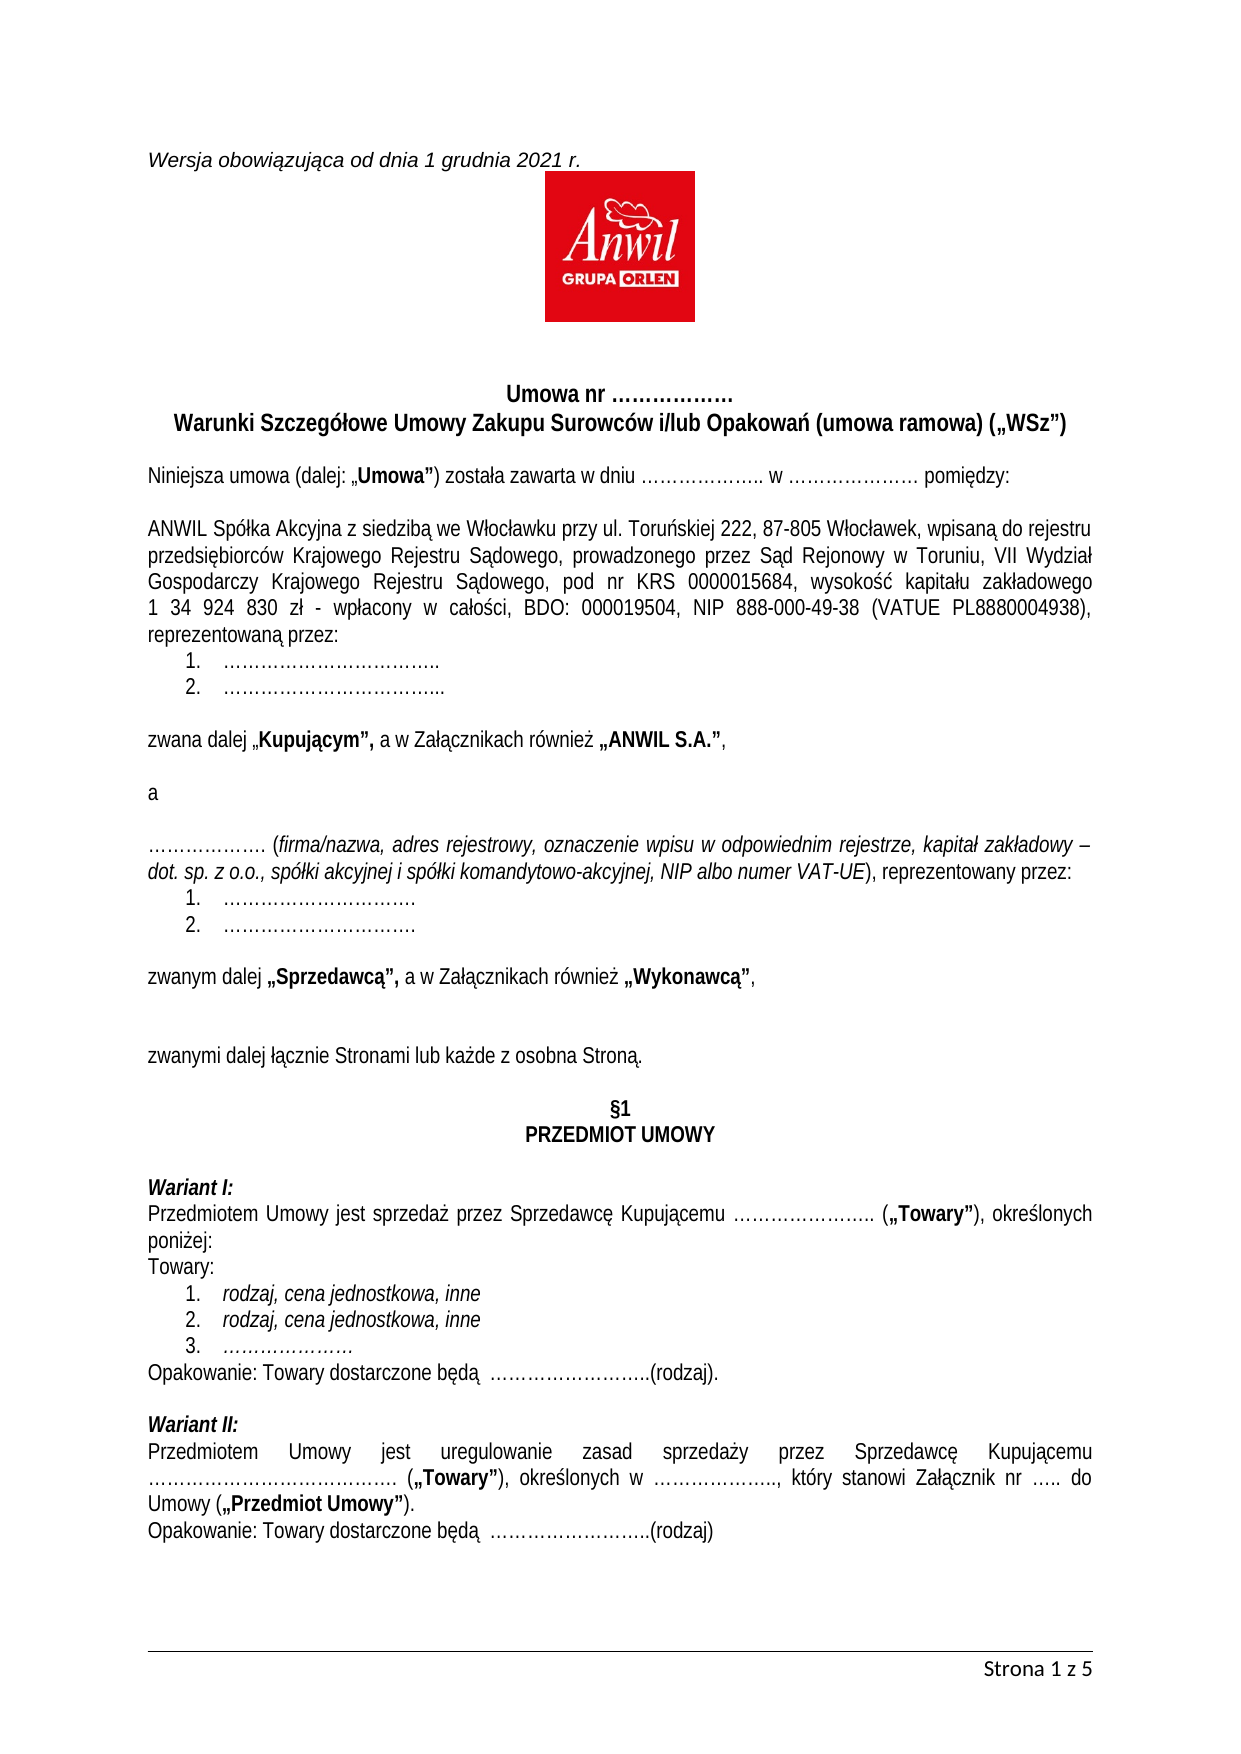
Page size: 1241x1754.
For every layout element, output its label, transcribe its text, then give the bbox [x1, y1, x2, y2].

text zwana dalej „Kupującym”, a w Załącznikach również „ANWIL S.A.”, [148, 726, 1093, 752]
text Przedmiotem Umowy jest sprzedaż przez Sprzedawcę Kupującemu ………………….. („Towary”), określonych poniżej: [148, 1200, 1093, 1253]
text Opakowanie: Towary dostarczone będą ……………………..(rodzaj). [148, 1358, 1093, 1385]
text Umowa nr ……………… [148, 379, 1093, 407]
list ……………………………... [185, 673, 1093, 700]
text a [148, 779, 1093, 805]
text ANWIL Spółka Akcyjna z siedzibą we Włocławku przy ul. Toruńskiej 222, 87-805 Włocławek, wpisaną do rejestru przedsiębiorców Krajowego Rejestru Sądowego, prowadzonego przez Sąd Rejonowy w Toruniu, VII Wydział Gospodarczy Krajowego Rejestru Sądowego, pod nr KRS 0000015684, wysokość kapitału zakładowego 1 34 924 830 zł - wpłacony w całości, BDO: 000019504, NIP 888-000-49-38 (VATUE PL8880004938), reprezentowaną przez: [148, 515, 1093, 647]
text PRZEDMIOT UMOWY [148, 1121, 1093, 1148]
list ………………… [185, 1332, 1093, 1358]
text ………………. (firma/nazwa, adres rejestrowy, oznaczenie wpisu w odpowiednim rejestrze, kapitał zakładowy – dot. sp. z o.o., spółki akcyjnej i spółki komandytowo-akcyjnej, NIP albo numer VAT-UE), reprezentowany przez: [148, 831, 1093, 884]
text Warunki Szczegółowe Umowy Zakupu Surowców i/lub Opakowań (umowa ramowa) („WSz”) [148, 407, 1093, 436]
text Przedmiotem Umowy jest uregulowanie zasad sprzedaży przez Sprzedawcę Kupującemu …………………………………. („Towary”), określonych w ……………….., który stanowi Załącznik nr ….. do Umowy („Przedmiot Umowy”). [148, 1438, 1093, 1517]
text Wariant I: [148, 1174, 1093, 1200]
text zwanym dalej „Sprzedawcą”, a w Załącznikach również „Wykonawcą”, [148, 963, 1093, 989]
list rodzaj, cena jednostkowa, inne [185, 1306, 1093, 1332]
list …………………………….. [185, 647, 1093, 673]
list …………………………. [185, 884, 1093, 911]
text Niniejsza umowa (dalej: „Umowa”) została zawarta w dniu ……………….. w ………………… pomiędzy: [148, 462, 1093, 489]
list rodzaj, cena jednostkowa, inne [185, 1279, 1093, 1306]
picture [545, 171, 695, 322]
text Wariant II: [148, 1411, 1093, 1438]
list …………………………. [185, 911, 1093, 937]
text §1 [148, 1095, 1093, 1121]
text Wersja obowiązująca od dnia 1 grudnia 2021 r. [148, 148, 1093, 172]
text Towary: [148, 1253, 1093, 1279]
text zwanymi dalej łącznie Stronami lub każde z osobna Stroną. [148, 1042, 1093, 1069]
text Opakowanie: Towary dostarczone będą ……………………..(rodzaj) [148, 1517, 1093, 1543]
